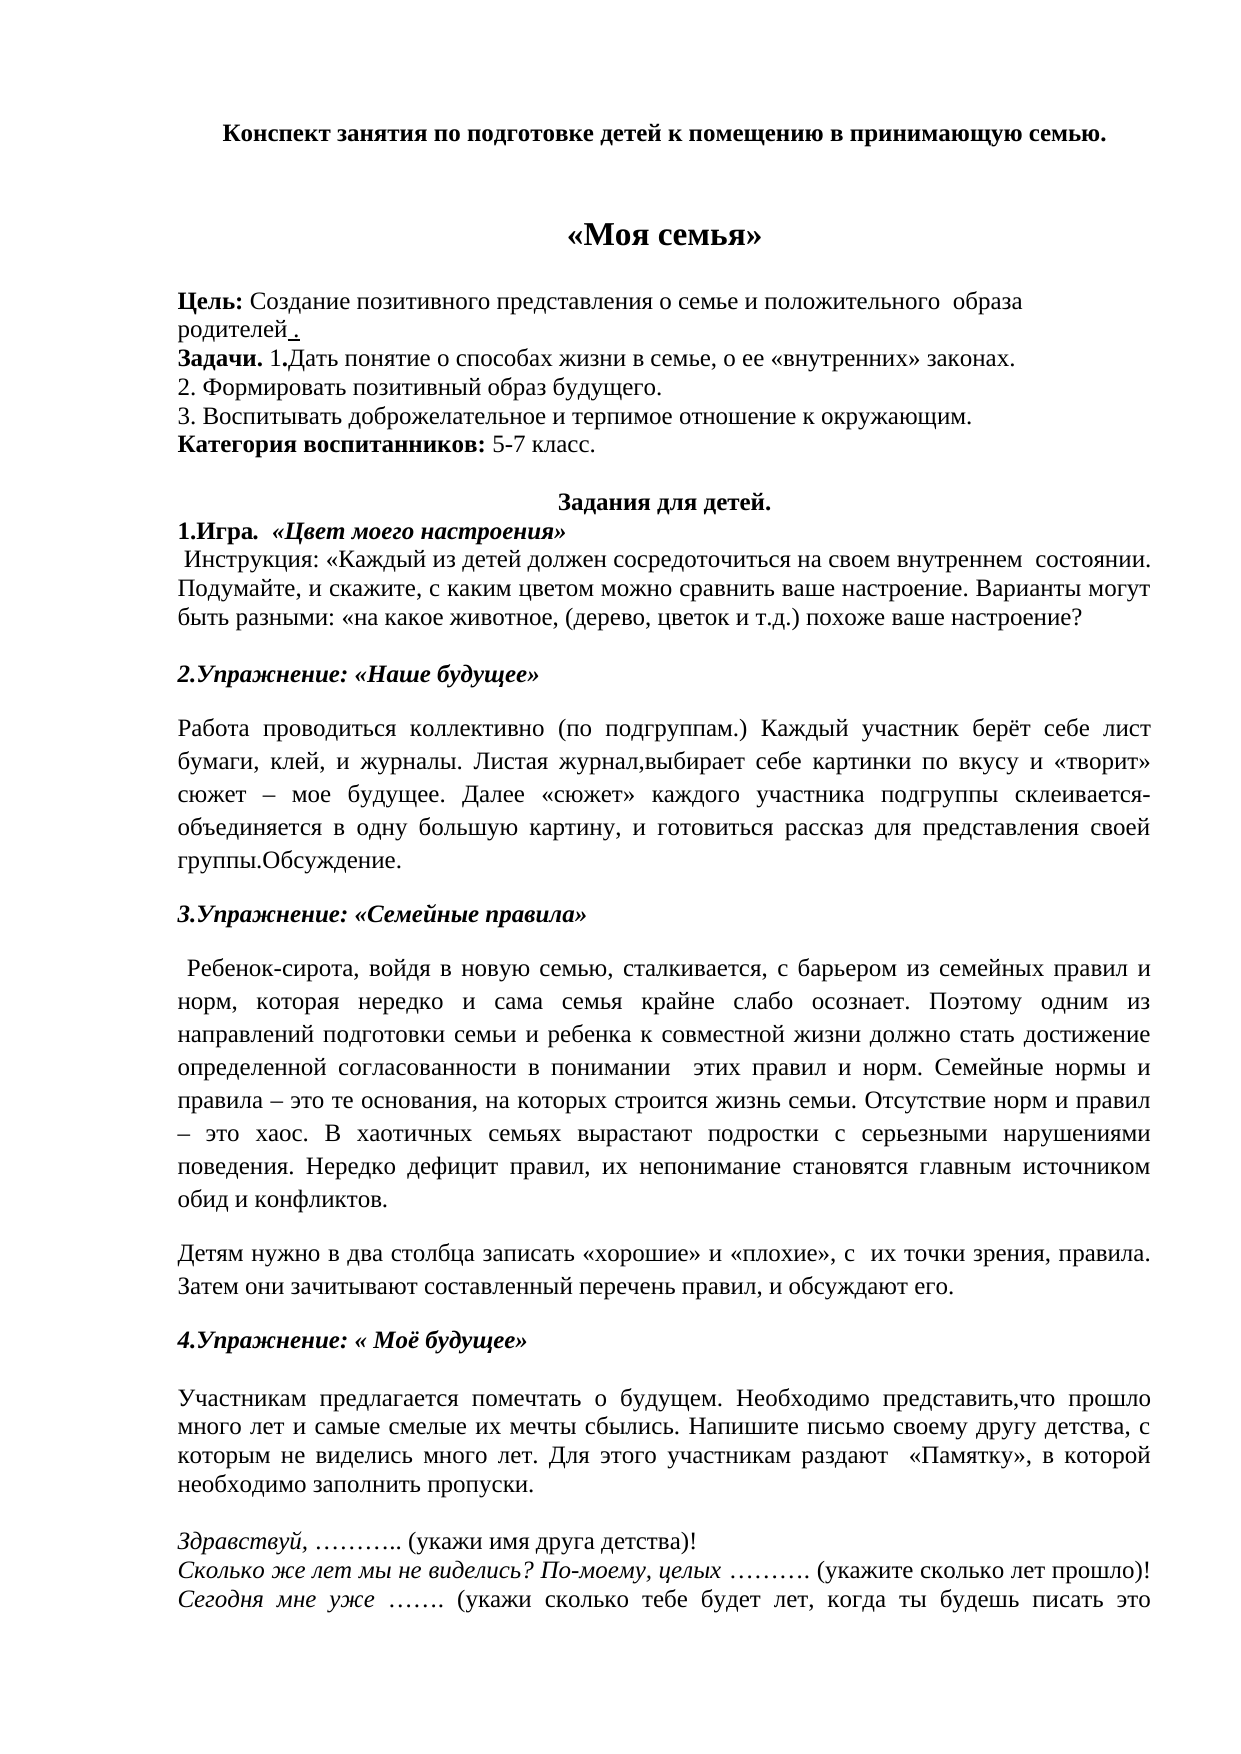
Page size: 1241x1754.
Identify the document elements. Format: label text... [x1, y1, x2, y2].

text Ребенок-сирота, войдя в новую семью, сталкивается, с барьером из семейных правил и норм, которая нередко и сама семья крайне слабо осознает. Поэтому одним из направлений подготовки семьи и ребенка к совместной жизни должно стать достижение определенной согласованности в понимании этих правил и норм. Семейные нормы и правила – это те основания, на которых строится жизнь семьи. Отсутствие норм и правил – это хаос. В хаотичных семьях вырастают подростки с серьезными нарушениями поведения. Нередко дефицит правил, их непонимание становятся главным источником обид и конфликтов. [177, 953, 1152, 1213]
text 4.Упражнение: « Моё будущее» [177, 1325, 1152, 1354]
text Участникам предлагается помечтать о будущем. Необходимо представить,что прошло много лет и самые смелые их мечты сбылись. Напишите письмо своему другу детства, с которым не виделись много лет. Для этого участникам раздают «Памятку», в которой необходимо заполнить пропуски. [177, 1383, 1152, 1498]
text Детям нужно в два столбца записать «хорошие» и «плохие», с их точки зрения, правила. Затем они зачитывают составленный перечень правил, и обсуждают его. [177, 1238, 1152, 1300]
text Задания для детей. [177, 487, 1152, 516]
text Инструкция: «Каждый из детей должен сосредоточиться на своем внутреннем состоянии. Подумайте, и скажите, с каким цветом можно сравнить ваше настроение. Варианты могут быть разными: «на какое животное, (дерево, цветок и т.д.) похоже ваше настроение? [177, 544, 1152, 631]
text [177, 1555, 1152, 1613]
text Категория воспитанников: 5-7 класс. [177, 429, 1152, 458]
text Здравствуй, ……….. (укажи имя друга детства)! [177, 1526, 1152, 1555]
text «Моя семья» [177, 214, 1152, 252]
text Конспект занятия по подготовке детей к помещению в принимающую семью. [177, 118, 1152, 147]
text 3. Воспитывать доброжелательное и терпимое отношение к окружающим. [177, 401, 1152, 429]
text 2. Формировать позитивный образ будущего. [177, 372, 1152, 401]
text Цель: Создание позитивного представления о семье и положительного образа родителей . [177, 286, 1152, 343]
text Работа проводиться коллективно (по подгруппам.) Каждый участник берёт себе лист бумаги, клей, и журналы. Листая журнал,выбирает себе картинки по вкусу и «творит» сюжет – мое будущее. Далее «сюжет» каждого участника подгруппы склеивается-объединяется в одну большую картину, и готовиться рассказ для представления своей группы.Обсуждение. [177, 713, 1152, 874]
text 3.Упражнение: «Семейные правила» [177, 899, 1152, 928]
text 2.Упражнение: «Наше будущее» [177, 659, 1152, 688]
text 1.Игра. «Цвет моего настроения» [177, 516, 1152, 544]
text Задачи. 1.Дать понятие о способах жизни в семье, о ее «внутренних» законах. [177, 343, 1152, 372]
